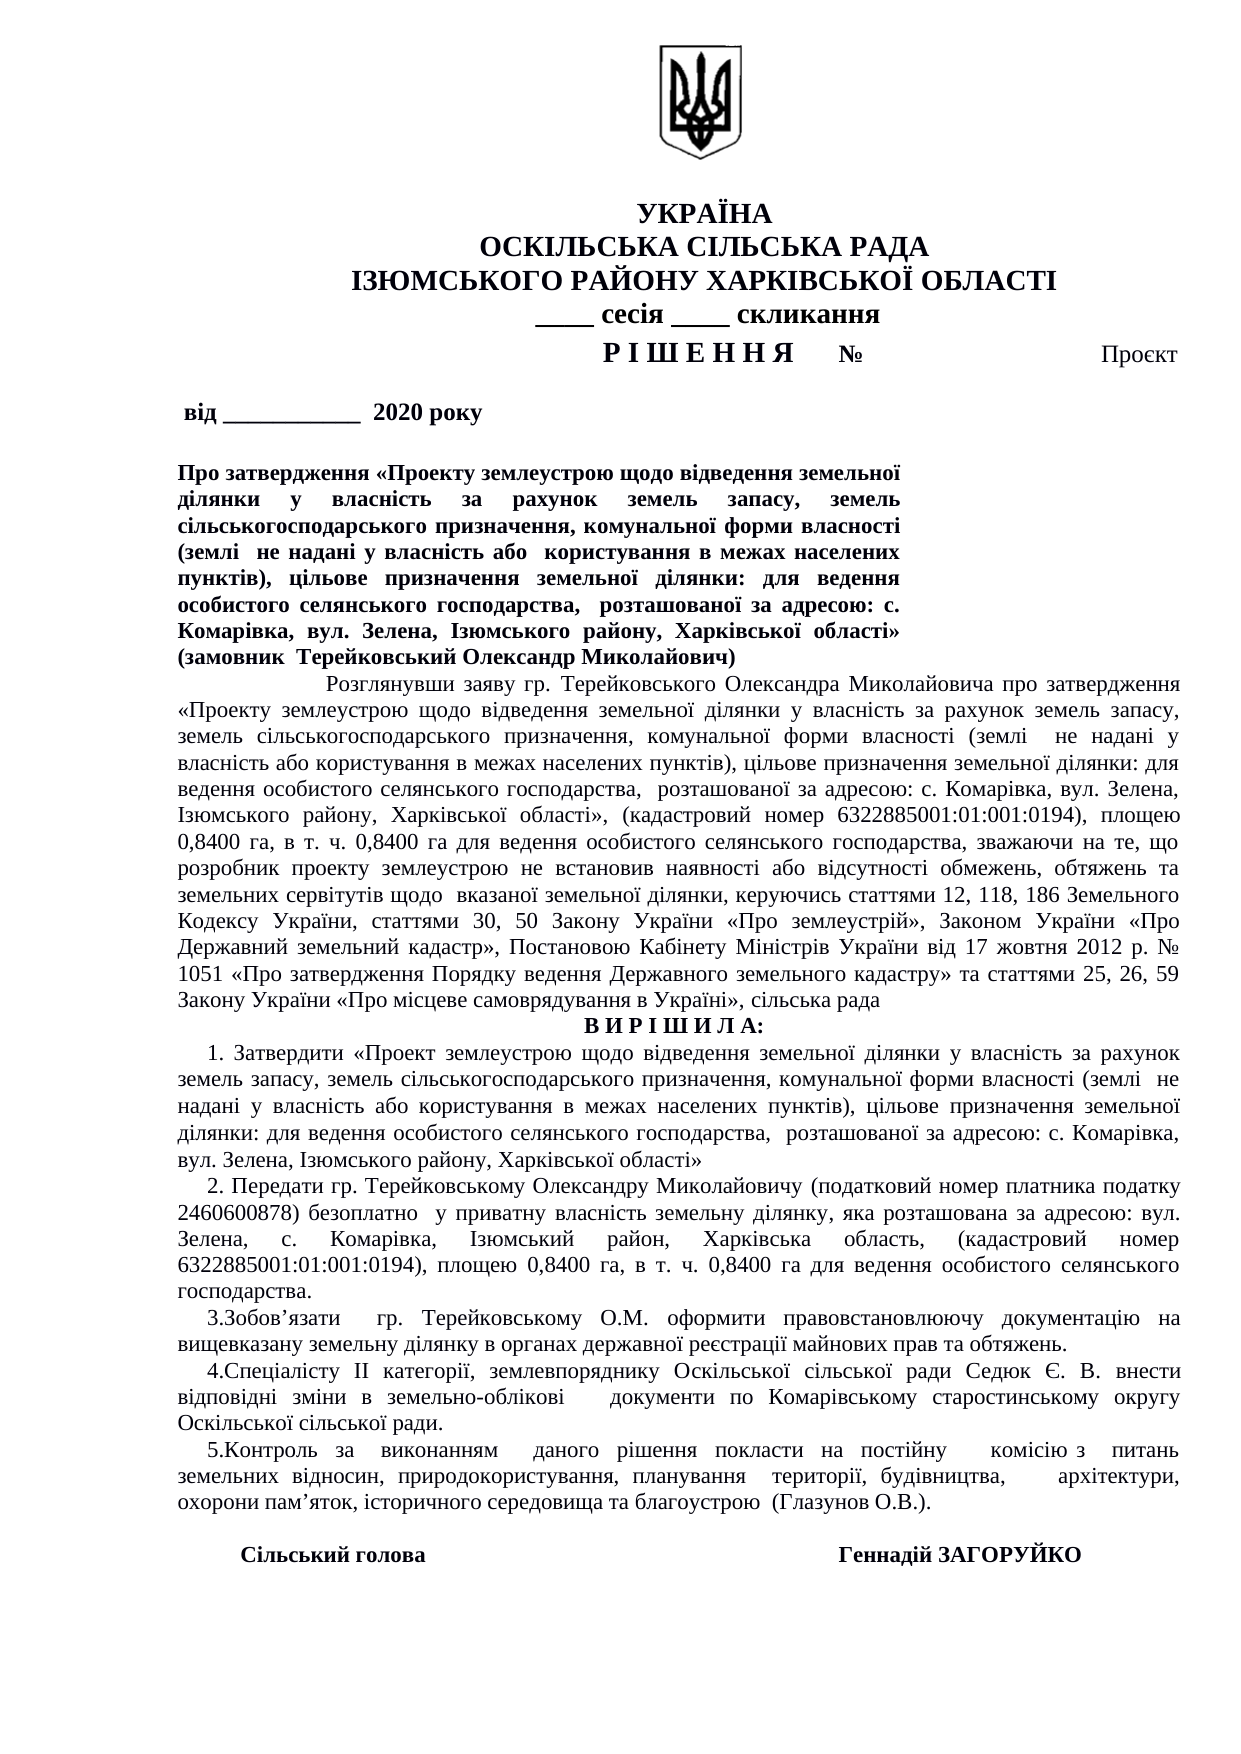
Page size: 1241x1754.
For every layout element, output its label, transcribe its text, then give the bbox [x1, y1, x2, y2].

text ІЗЮМСЬКОГО РАЙОНУ ХАРКІВСЬКОЇ ОБЛАСТІ [227, 263, 1181, 297]
text ОСКІЛЬСЬКА СІЛЬСЬКА РАДА [227, 229, 1181, 263]
text від ___________ 2020 року [177, 397, 1181, 425]
text 2. Передати гр. Терейковському Олександру Миколайовичу (податковий номер платника податку 2460600878) безоплатно у приватну власність земельну ділянку, яка розташована за адресою: вул. Зелена, с. Комарівка, Ізюмський район, Харківська область, (кадастровий номер 6322885001:01:001:0194), площею 0,8400 га, в т. ч. 0,8400 га для ведення особистого селянського господарства. [177, 1172, 1181, 1304]
text Розглянувши заяву гр. Терейковського Олександра Миколайовича про затвердження «Проекту землеустрою щодо відведення земельної ділянки у власність за рахунок земель запасу, земель сільськогосподарського призначення, комунальної форми власності (землі не надані у власність або користування в межах населених пунктів), цільове призначення земельної ділянки: для ведення особистого селянського господарства, розташованої за адресою: с. Комарівка, вул. Зелена, Ізюмського району, Харківської області», (кадастровий номер 6322885001:01:001:0194), площею 0,8400 га, в т. ч. 0,8400 га для ведення особистого селянського господарства, зважаючи на те, що розробник проекту землеустрою не встановив наявності або відсутності обмежень, обтяжень та земельних сервітутів щодо вказаної земельної ділянки, керуючись статтями 12, 118, 186 Земельного Кодексу України, статтями 30, 50 Закону України «Про землеустрій», Законом України «Про Державний земельний кадастр», Постановою Кабінету Міністрів України від 17 жовтня 2012 р. № 1051 «Про затвердження Порядку ведення Державного земельного кадастру» та статтями 25, 26, 59 Закону України «Про місцеве самоврядування в Україні», сільська рада [177, 670, 1181, 1012]
text Про затвердження «Проекту землеустрою щодо відведення земельної ділянки у власність за рахунок земель запасу, земель сільськогосподарського призначення, комунальної форми власності (землі не надані у власність або користування в межах населених пунктів), цільове призначення земельної ділянки: для ведення особистого селянського господарства, розташованої за адресою: с. Комарівка, вул. Зелена, Ізюмського району, Харківської області» (замовник Терейковський Олександр Миколайович) [177, 459, 901, 670]
text УКРАЇНА [227, 196, 1181, 229]
text 1. Затвердити «Проект землеустрою щодо відведення земельної ділянки у власність за рахунок земель запасу, земель сільськогосподарського призначення, комунальної форми власності (землі не надані у власність або користування в межах населених пунктів), цільове призначення земельної ділянки: для ведення особистого селянського господарства, розташованої за адресою: с. Комарівка, вул. Зелена, Ізюмського району, Харківської області» [177, 1039, 1181, 1172]
picture [622, 44, 787, 196]
text В И Р І Ш И Л А: [177, 1012, 1181, 1039]
text ____ сесія ____ скликання [227, 297, 1181, 330]
text 3.Зобов’язати гр. Терейковському О.М. оформити правовстановлюючу документацію на вищевказану земельну ділянку в органах державної реєстрації майнових прав та обтяжень. [177, 1304, 1181, 1357]
text 4.Спеціалісту ІІ категорії, землевпоряднику Оскільської сільської ради Седюк Є. В. внести відповідні зміни в земельно-облікові документи по Комарівському старостинському округу Оскільської сільської ради. [177, 1357, 1181, 1436]
text Р І Ш Е Н Н Я № Проєкт [227, 335, 1181, 369]
text 5.Контроль за виконанням даного рішення покласти на постійну комісію з питань земельних відносин, природокористування, планування території, будівництва, архітектури, охорони пам’яток, історичного середовища та благоустрою (Глазунов О.В.). [177, 1436, 1181, 1515]
text Сільський голова Геннадій ЗАГОРУЙКО [177, 1541, 1181, 1567]
